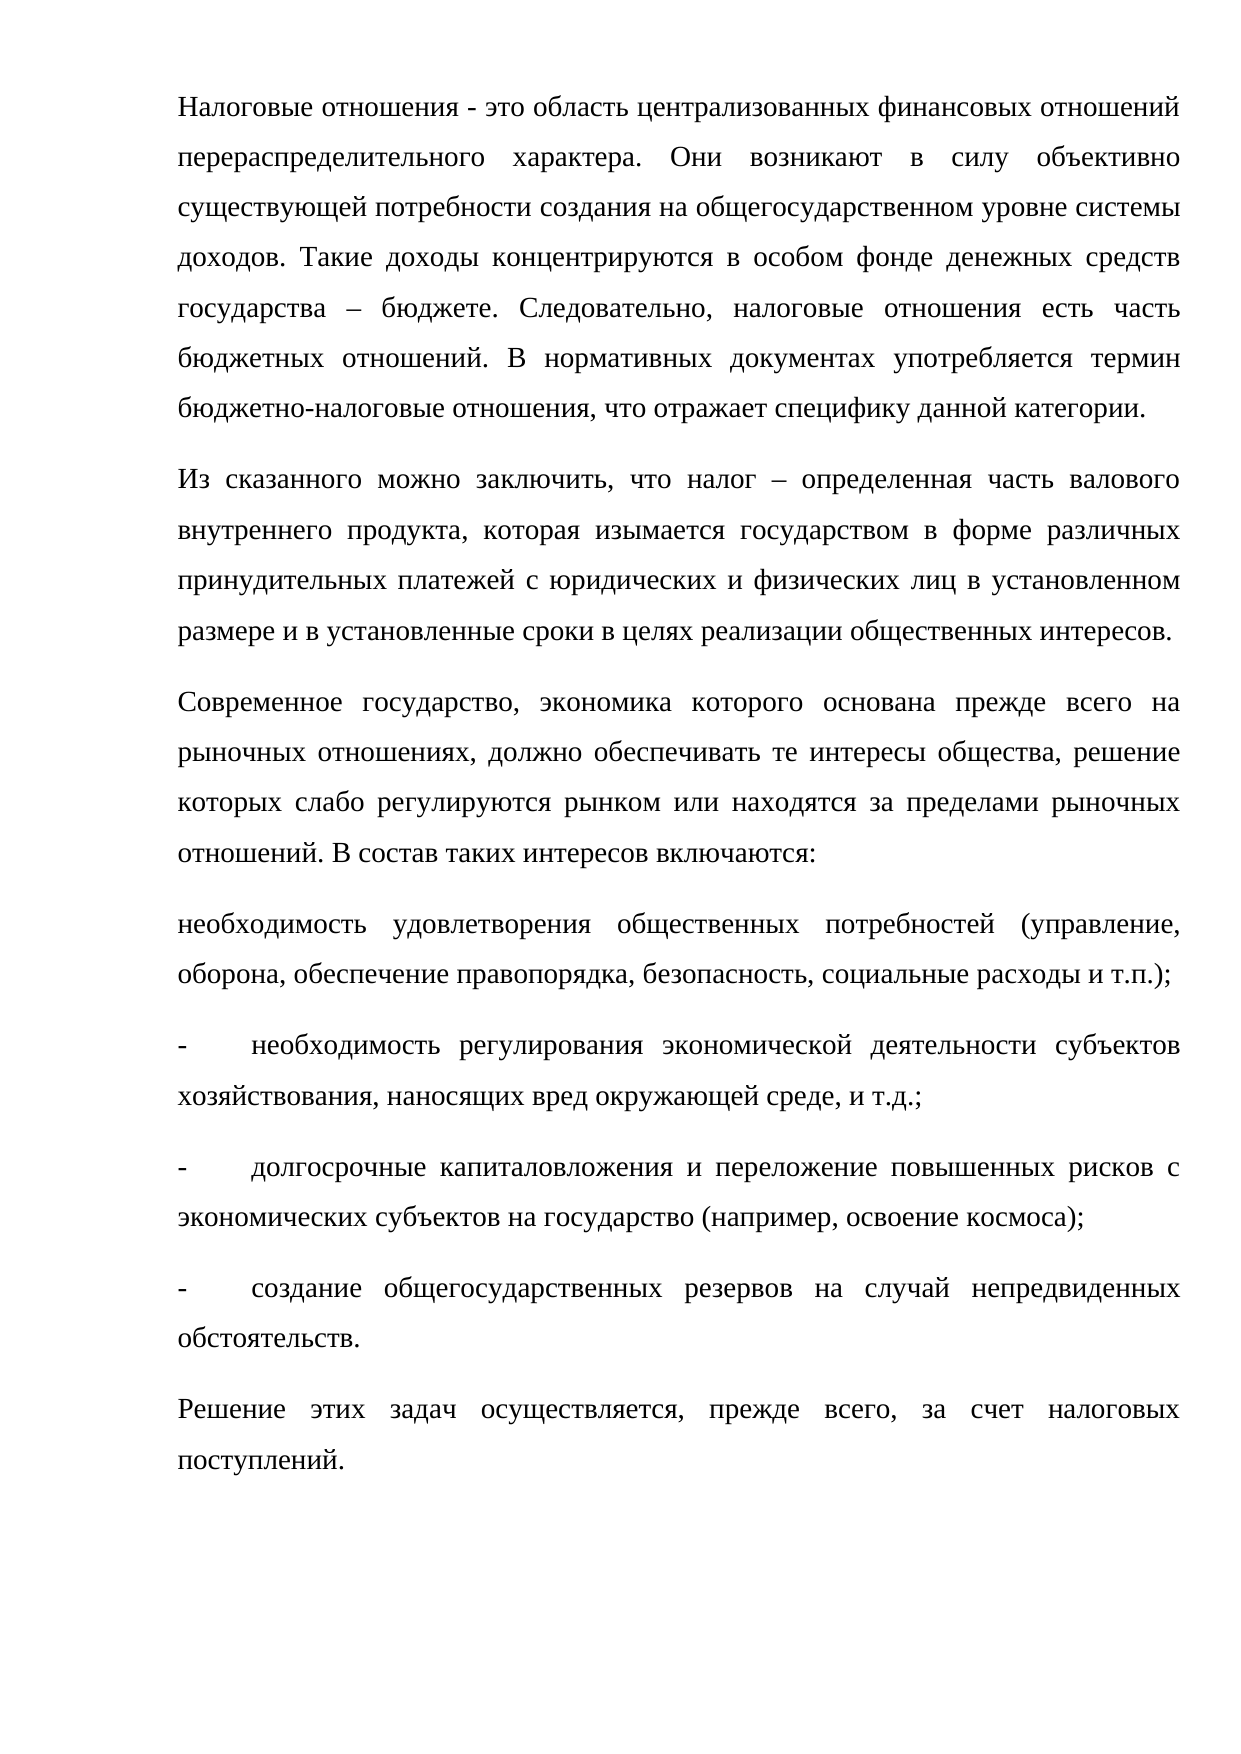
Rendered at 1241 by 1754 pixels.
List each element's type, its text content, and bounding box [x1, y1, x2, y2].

text Современное государство, экономика которого основана прежде всего на рыночных отношениях, должно обеспечивать те интересы общества, решение которых слабо регулируются рынком или находятся за пределами рыночных отношений. В состав таких интересов включаются: [177, 684, 1181, 868]
text - необходимость регулирования экономической деятельности субъектов хозяйствования, наносящих вред окружающей среде, и т.д.; [177, 1027, 1181, 1111]
text - создание общегосударственных резервов на случай непредвиденных обстоятельств. [177, 1270, 1181, 1354]
text - долгосрочные капиталовложения и переложение повышенных рисков с экономических субъектов на государство (например, освоение космоса); [177, 1149, 1181, 1233]
text Решение этих задач осуществляется, прежде всего, за счет налоговых поступлений. [177, 1392, 1181, 1476]
text необходимость удовлетворения общественных потребностей (управление, оборона, обеспечение правопорядка, безопасность, социальные расходы и т.п.); [177, 906, 1181, 990]
text Налоговые отношения - это область централизованных финансовых отношений перераспределительного характера. Они возникают в силу объективно существующей потребности создания на общегосударственном уровне системы доходов. Такие доходы концентрируются в особом фонде денежных средств государства – бюджете. Следовательно, налоговые отношения есть часть бюджетных отношений. В нормативных документах употребляется термин бюджетно-налоговые отношения, что отражает специфику данной категории. [177, 89, 1181, 424]
text Из сказанного можно заключить, что налог – определенная часть валового внутреннего продукта, которая изымается государством в форме различных принудительных платежей с юридических и физических лиц в установленном размере и в установленные сроки в целях реализации общественных интересов. [177, 462, 1181, 646]
